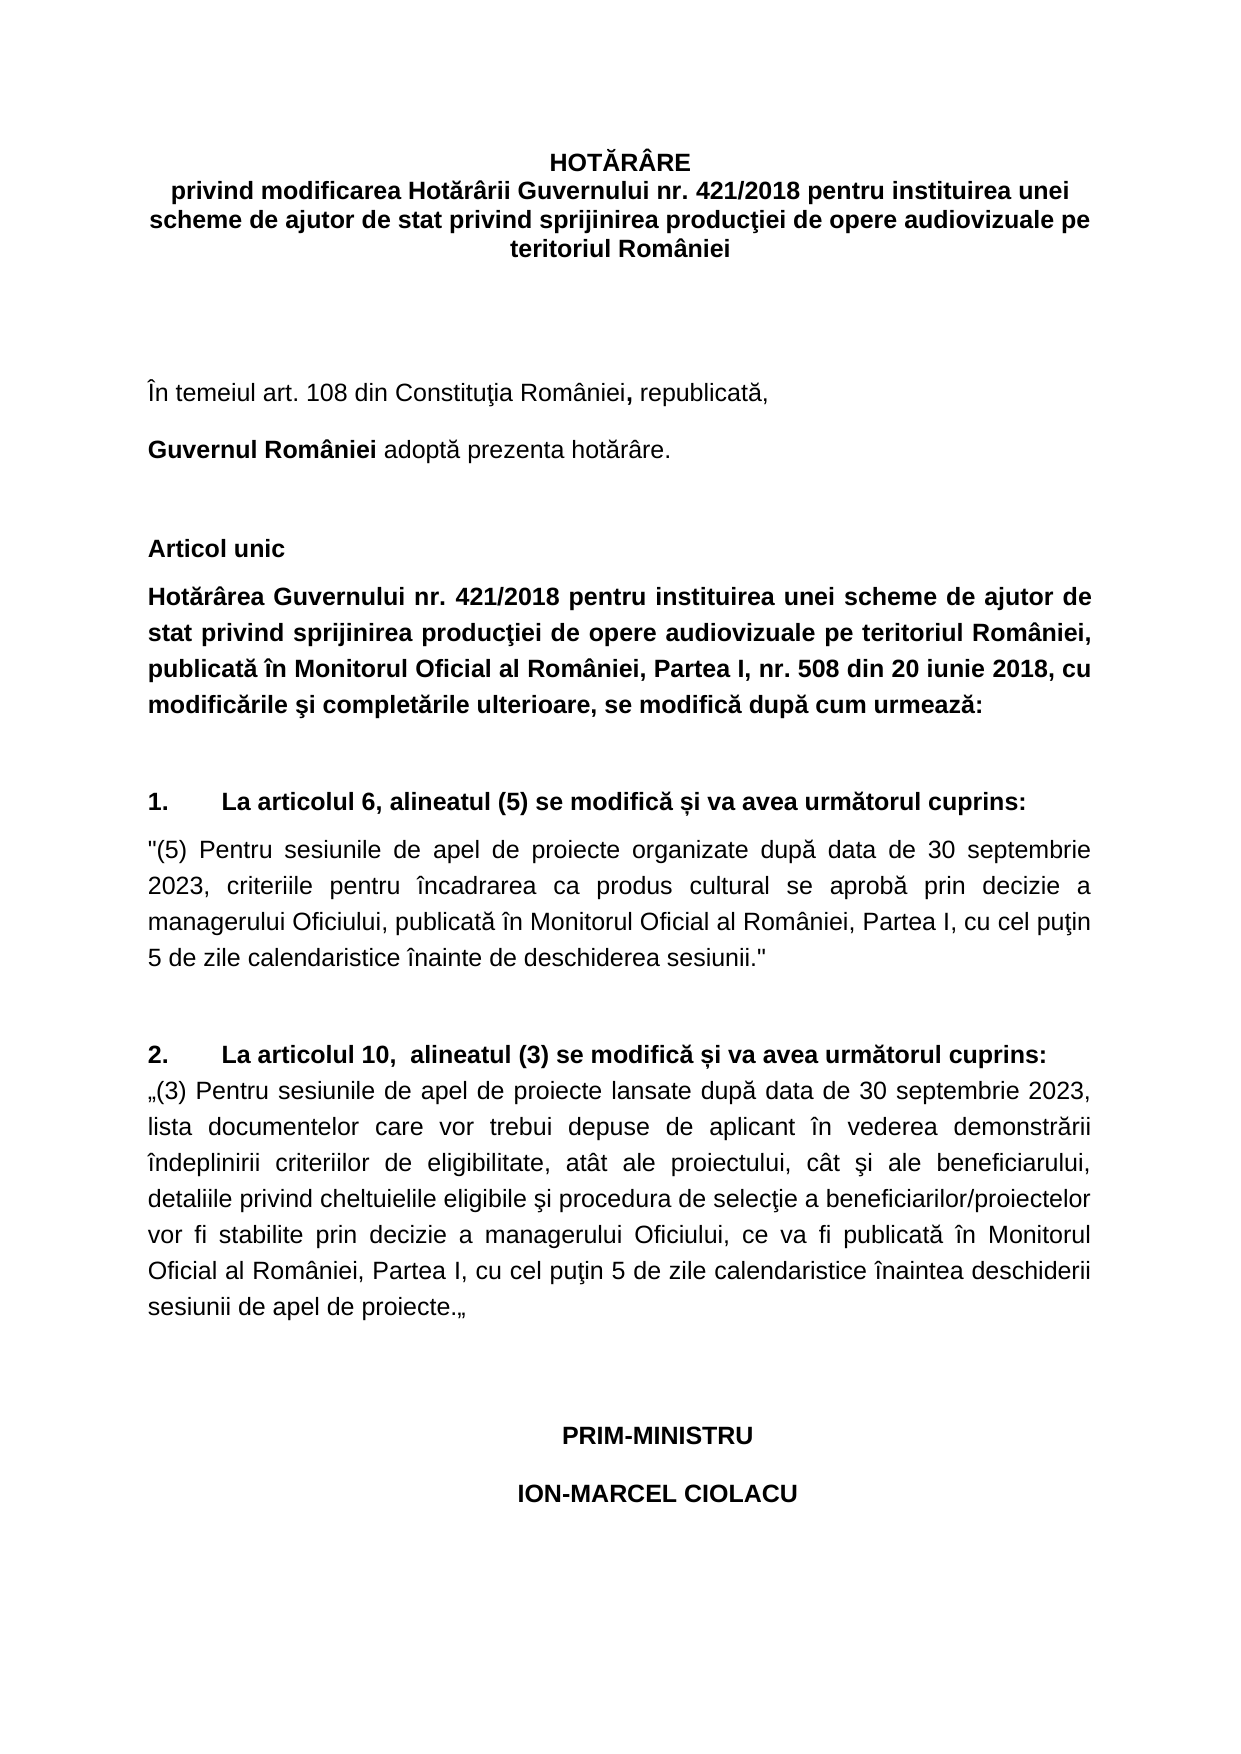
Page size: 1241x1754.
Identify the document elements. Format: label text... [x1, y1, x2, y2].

list PRIM-MINISTRU [223, 1421, 1093, 1450]
text Articol unic [148, 534, 1093, 563]
list La articolul 10, alineatul (3) se modifică și va avea următorul cuprins: [148, 1040, 1093, 1069]
list La articolul 6, alineatul (5) se modifică și va avea următorul cuprins: [148, 787, 1093, 816]
text HOTĂRÂRE [148, 148, 1093, 176]
text În temeiul art. 108 din Constituţia României, republicată, [148, 378, 1093, 406]
list ION-MARCEL CIOLACU [223, 1478, 1093, 1507]
text "(5) Pentru sesiunile de apel de proiecte organizate după data de 30 septembrie 2023, criteriile pentru încadrarea ca produs cultural se aprobă prin decizie a managerului Oficiului, publicată în Monitorul Oficial al României, Partea I, cu cel puţin 5 de zile calendaristice înainte de deschiderea sesiunii." [148, 835, 1093, 972]
text Guvernul României adoptă prezenta hotărâre. [148, 435, 1093, 464]
text Hotărârea Guvernului nr. 421/2018 pentru instituirea unei scheme de ajutor de stat privind sprijinirea producţiei de opere audiovizuale pe teritoriul României, publicată în Monitorul Oficial al României, Partea I, nr. 508 din 20 iunie 2018, cu modificările şi completările ulterioare, se modifică după cum urmează: [148, 582, 1093, 719]
text privind modificarea Hotărârii Guvernului nr. 421/2018 pentru instituirea unei scheme de ajutor de stat privind sprijinirea producţiei de opere audiovizuale pe teritoriul României [148, 176, 1093, 263]
list „(3) Pentru sesiunile de apel de proiecte lansate după data de 30 septembrie 2023, lista documentelor care vor trebui depuse de aplicant în vederea demonstrării îndeplinirii criteriilor de eligibilitate, atât ale proiectului, cât şi ale beneficiarului, detaliile privind cheltuielile eligibile şi procedura de selecţie a beneficiarilor/proiectelor vor fi stabilite prin decizie a managerului Oficiului, ce va fi publicată în Monitorul Oficial al României, Partea I, cu cel puţin 5 de zile calendaristice înaintea deschiderii sesiunii de apel de proiecte.„ [148, 1076, 1093, 1320]
